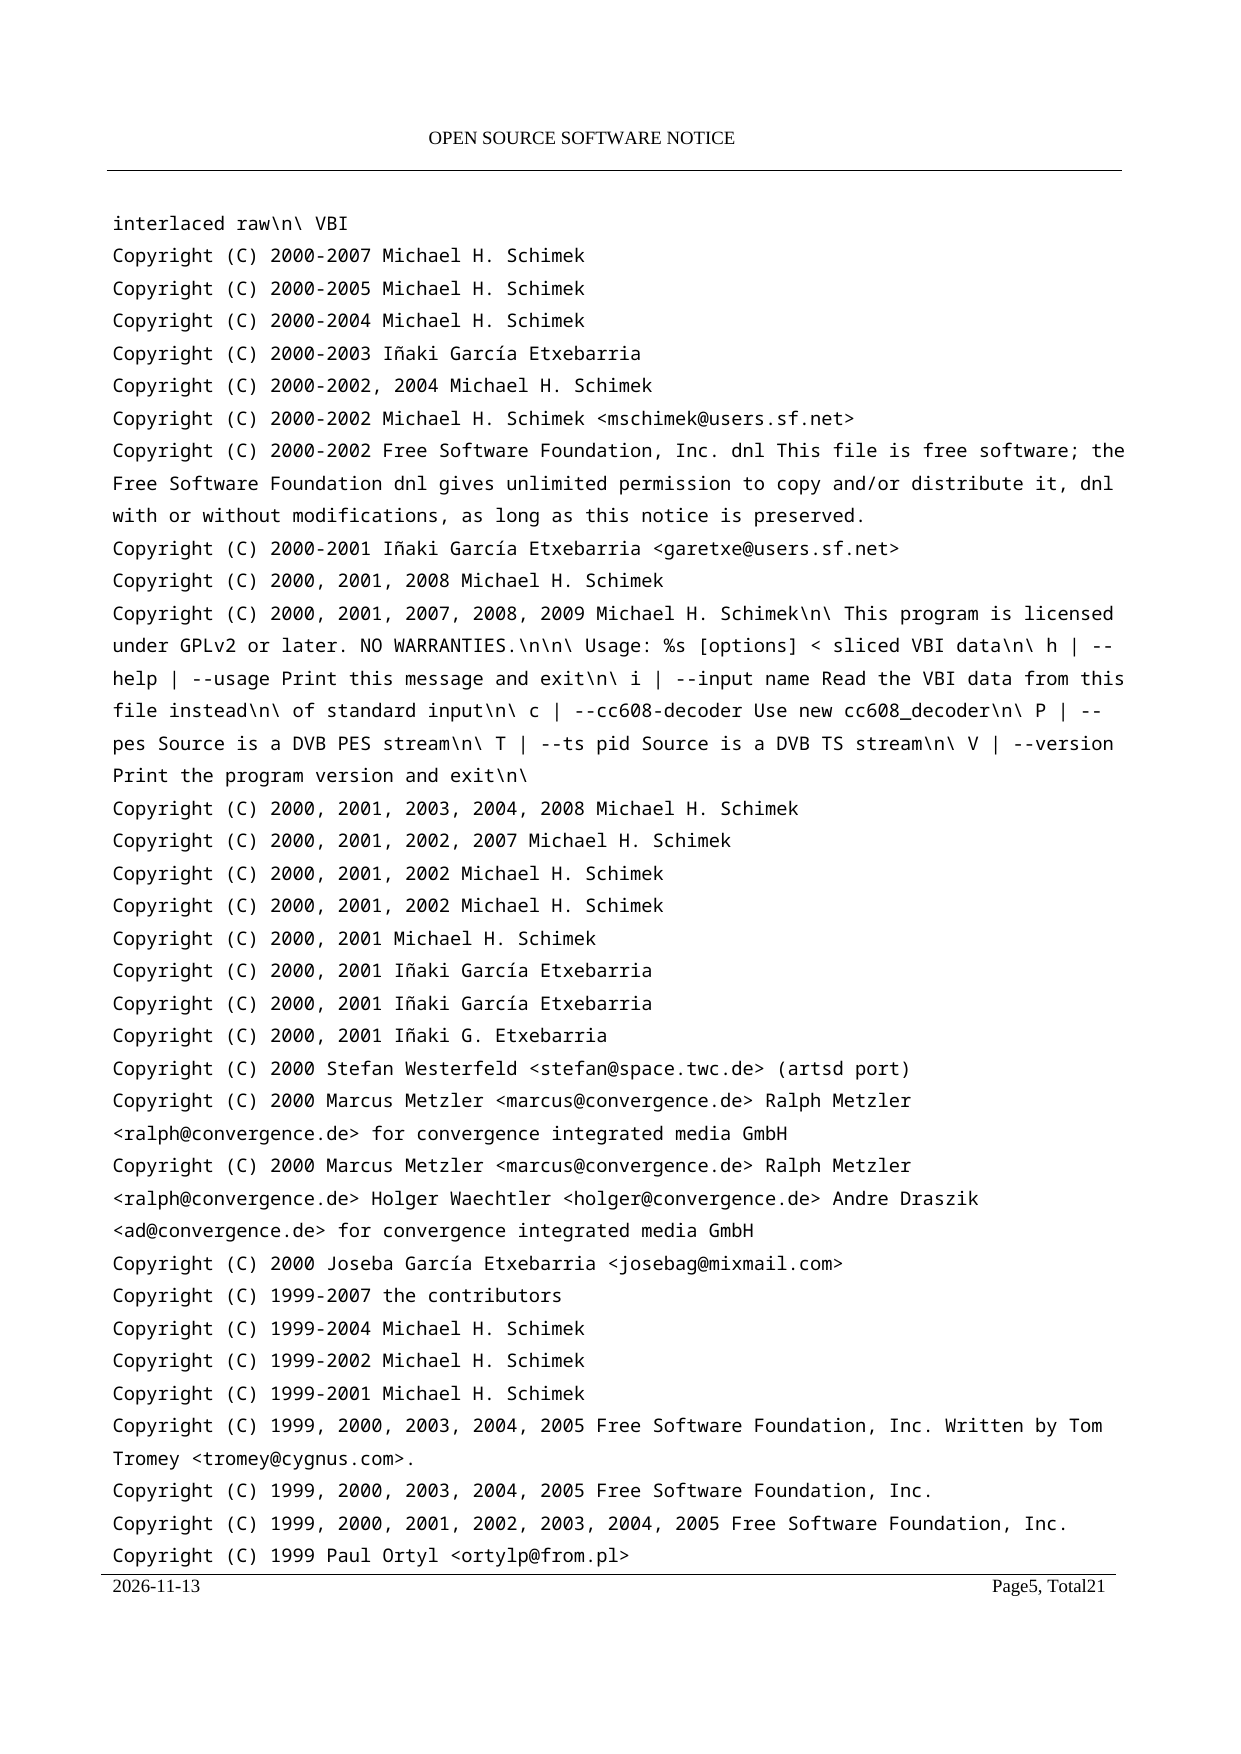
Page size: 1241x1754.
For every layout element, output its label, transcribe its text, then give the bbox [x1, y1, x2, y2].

text Copyright (C) 2000, 2001, 2002 Michael H. Schimek [112, 856, 1128, 889]
text Copyright (C) 2000, 2001 Iñaki García Etxebarria [112, 954, 1128, 986]
text Copyright (C) 2000, 2001, 2007, 2008, 2009 Michael H. Schimek\n\ This program is licensed under GPLv2 or later. NO WARRANTIES.\n\n\ Usage: %s [options] < sliced VBI data\n\ h | --help | --usage Print this message and exit\n\ i | --input name Read the VBI data from this file instead\n\ of standard input\n\ c | --cc608-decoder Use new cc608_decoder\n\ P | --pes Source is a DVB PES stream\n\ T | --ts pid Source is a DVB TS stream\n\ V | --version Print the program version and exit\n\ [112, 596, 1128, 791]
text Copyright (C) 2000-2002, 2004 Michael H. Schimek [112, 369, 1128, 401]
text Copyright (C) 2000 Joseba García Etxebarria <josebag@mixmail.com> [112, 1246, 1128, 1279]
text Copyright (C) 2000-2001 Iñaki García Etxebarria <garetxe@users.sf.net> [112, 531, 1128, 564]
text Copyright (C) 1999 Paul Ortyl <ortylp@from.pl> [112, 1539, 1128, 1571]
text Copyright (C) 2000, 2001, 2002, 2007 Michael H. Schimek [112, 824, 1128, 856]
text Copyright (C) 2000 Marcus Metzler <marcus@convergence.de> Ralph Metzler <ralph@convergence.de> for convergence integrated media GmbH [112, 1084, 1128, 1149]
text Copyright (C) 1999, 2000, 2003, 2004, 2005 Free Software Foundation, Inc. Written by Tom Tromey <tromey@cygnus.com>. [112, 1409, 1128, 1474]
text Copyright (C) 1999, 2000, 2003, 2004, 2005 Free Software Foundation, Inc. [112, 1474, 1128, 1506]
text Copyright (C) 2000-2007 Michael H. Schimek [112, 239, 1128, 271]
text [112, 206, 1128, 239]
text Copyright (C) 1999-2002 Michael H. Schimek [112, 1344, 1128, 1376]
text Copyright (C) 2000 Marcus Metzler <marcus@convergence.de> Ralph Metzler <ralph@convergence.de> Holger Waechtler <holger@convergence.de> Andre Draszik <ad@convergence.de> for convergence integrated media GmbH [112, 1149, 1128, 1246]
text Copyright (C) 2000-2005 Michael H. Schimek [112, 271, 1128, 304]
text Copyright (C) 2000, 2001 Michael H. Schimek [112, 921, 1128, 954]
text Copyright (C) 2000-2002 Free Software Foundation, Inc. dnl This file is free software; the Free Software Foundation dnl gives unlimited permission to copy and/or distribute it, dnl with or without modifications, as long as this notice is preserved. [112, 434, 1128, 531]
text Copyright (C) 2000, 2001, 2008 Michael H. Schimek [112, 564, 1128, 596]
text Copyright (C) 2000, 2001, 2002 Michael H. Schimek [112, 889, 1128, 921]
text Copyright (C) 2000, 2001 Iñaki García Etxebarria [112, 986, 1128, 1019]
text Copyright (C) 1999-2001 Michael H. Schimek [112, 1376, 1128, 1409]
text Copyright (C) 2000-2004 Michael H. Schimek [112, 304, 1128, 336]
text Copyright (C) 2000, 2001 Iñaki G. Etxebarria [112, 1019, 1128, 1051]
text Copyright (C) 2000-2003 Iñaki García Etxebarria [112, 336, 1128, 369]
text Copyright (C) 2000, 2001, 2003, 2004, 2008 Michael H. Schimek [112, 791, 1128, 824]
text Copyright (C) 1999-2004 Michael H. Schimek [112, 1311, 1128, 1344]
text Copyright (C) 1999, 2000, 2001, 2002, 2003, 2004, 2005 Free Software Foundation, Inc. [112, 1506, 1128, 1539]
text Copyright (C) 2000 Stefan Westerfeld <stefan@space.twc.de> (artsd port) [112, 1051, 1128, 1084]
text Copyright (C) 2000-2002 Michael H. Schimek <mschimek@users.sf.net> [112, 401, 1128, 434]
text Copyright (C) 1999-2007 the contributors [112, 1279, 1128, 1311]
